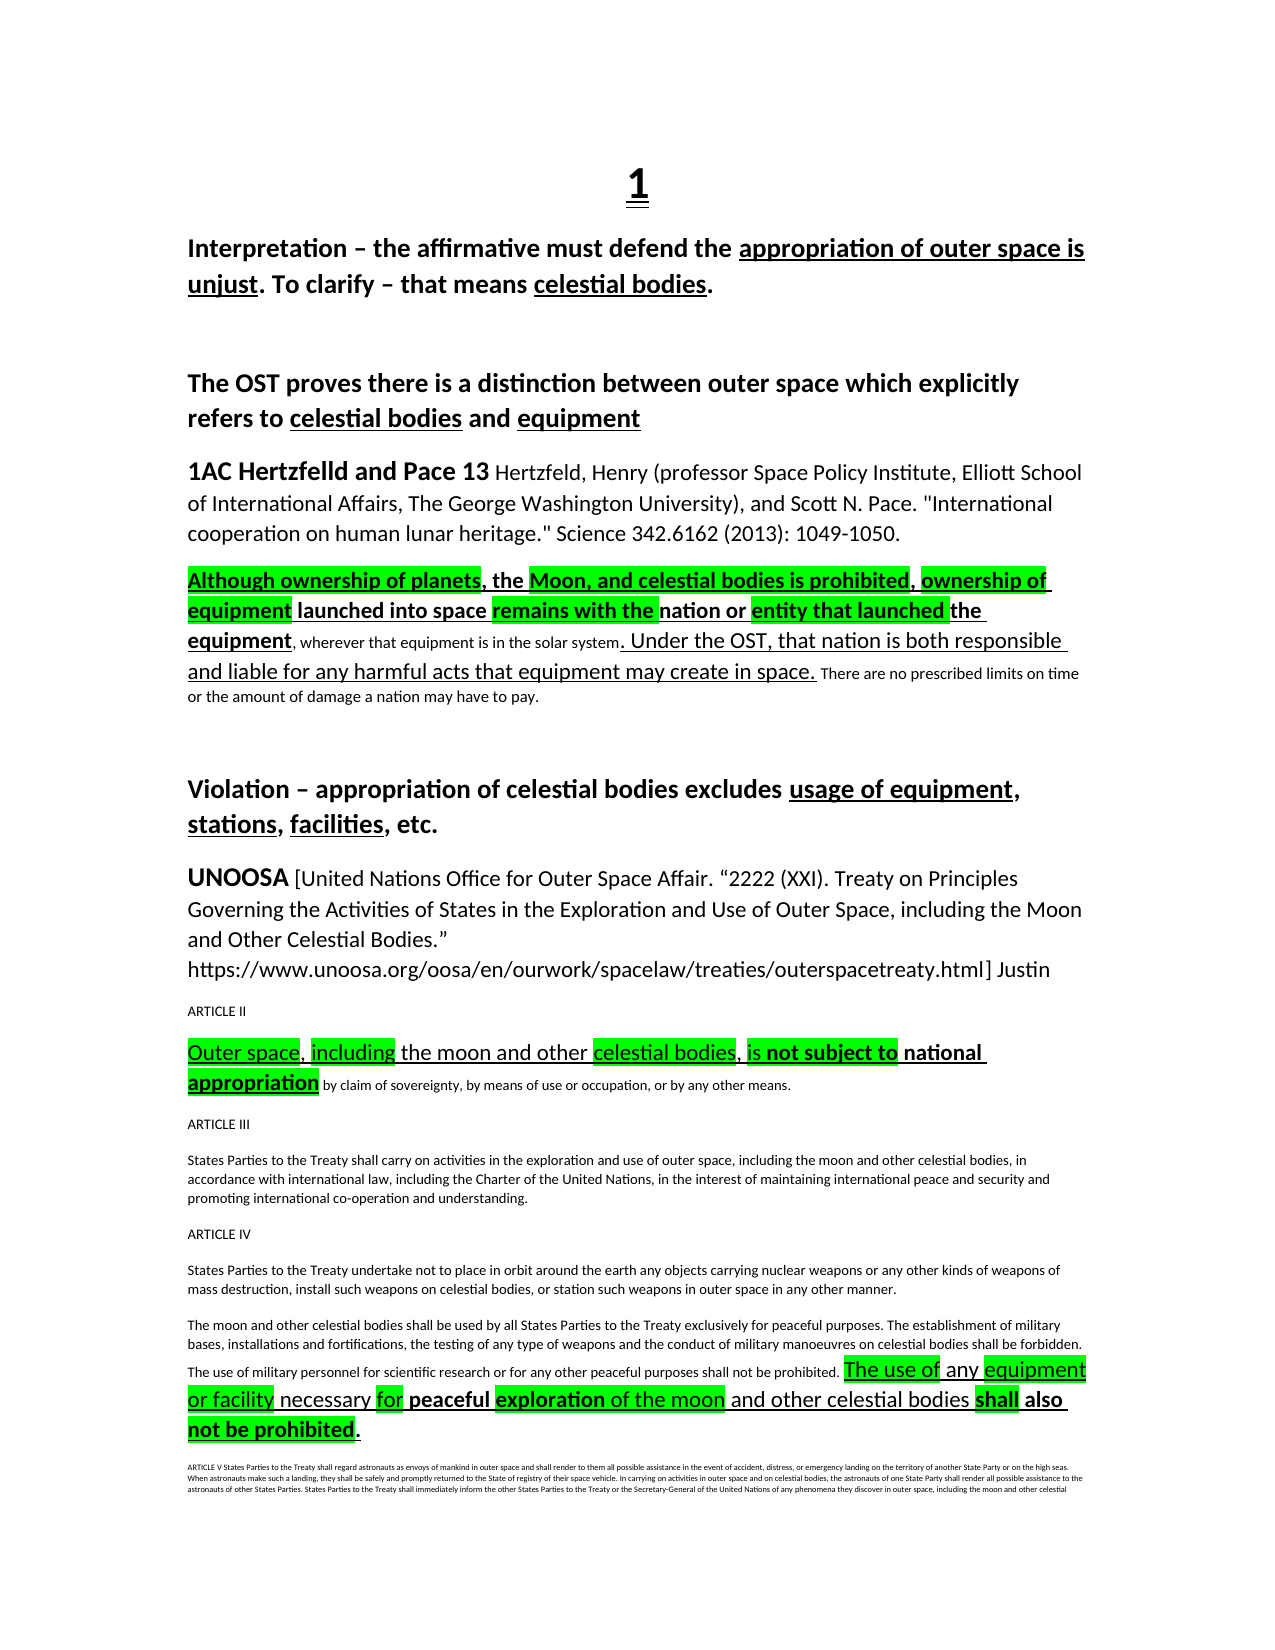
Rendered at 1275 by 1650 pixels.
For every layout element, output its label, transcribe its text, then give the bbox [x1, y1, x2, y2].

text Outer space, including the moon and other celestial bodies, is not subject to national appropriation by claim of sovereignty, by means of use or occupation, or by any other means. [187, 1038, 1087, 1096]
text UNOOSA [United Nations Office for Outer Space Affair. “2222 (XXI). Treaty on Principles Governing the Activities of States in the Exploration and Use of Outer Space, including the Moon and Other Celestial Bodies.” https://www.unoosa.org/oosa/en/ourwork/spacelaw/treaties/outerspacetreaty.html] Justin [187, 860, 1087, 983]
subtitle Interpretation – the affirmative must defend the appropriation of outer space is unjust. To clarify – that means celestial bodies. [187, 231, 1087, 300]
text States Parties to the Treaty shall carry on activities in the exploration and use of outer space, including the moon and other celestial bodies, in accordance with international law, including the Charter of the United Nations, in the interest of maintaining international peace and security and promoting international co-operation and understanding. [187, 1151, 1087, 1207]
text Although ownership of planets, the Moon, and celestial bodies is prohibited, ownership of equipment launched into space remains with the nation or entity that launched the equipment, wherever that equipment is in the solar system. Under the OST, that nation is both responsible and liable for any harmful acts that equipment may create in space. There are no prescribed limits on time or the amount of damage a nation may have to pay. [187, 566, 1087, 707]
text The moon and other celestial bodies shall be used by all States Parties to the Treaty exclusively for peaceful purposes. The establishment of military bases, installations and fortifications, the testing of any type of weapons and the conduct of military manoeuvres on celestial bodies shall be forbidden. The use of military personnel for scientific research or for any other peaceful purposes shall not be prohibited. The use of any equipment or facility necessary for peaceful exploration of the moon and other celestial bodies shall also not be prohibited. [187, 1316, 1087, 1443]
text States Parties to the Treaty undertake not to place in orbit around the earth any objects carrying nuclear weapons or any other kinds of weapons of mass destruction, install such weapons on celestial bodies, or station such weapons in outer space in any other manner. [187, 1261, 1087, 1298]
subtitle 1 [187, 154, 1087, 210]
subtitle Violation – appropriation of celestial bodies excludes usage of equipment, stations, facilities, etc. [187, 772, 1087, 840]
text ARTICLE III [187, 1115, 1087, 1133]
text ARTICLE II [187, 1002, 1087, 1020]
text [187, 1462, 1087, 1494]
subtitle The OST proves there is a distinction between outer space which explicitly refers to celestial bodies and equipment [187, 366, 1087, 434]
text ARTICLE IV [187, 1225, 1087, 1243]
text 1AC Hertzfelld and Pace 13 Hertzfeld, Henry (professor Space Policy Institute, Elliott School of International Affairs, The George Washington University), and Scott N. Pace. "International cooperation on human lunar heritage." Science 342.6162 (2013): 1049-1050. [187, 454, 1087, 547]
